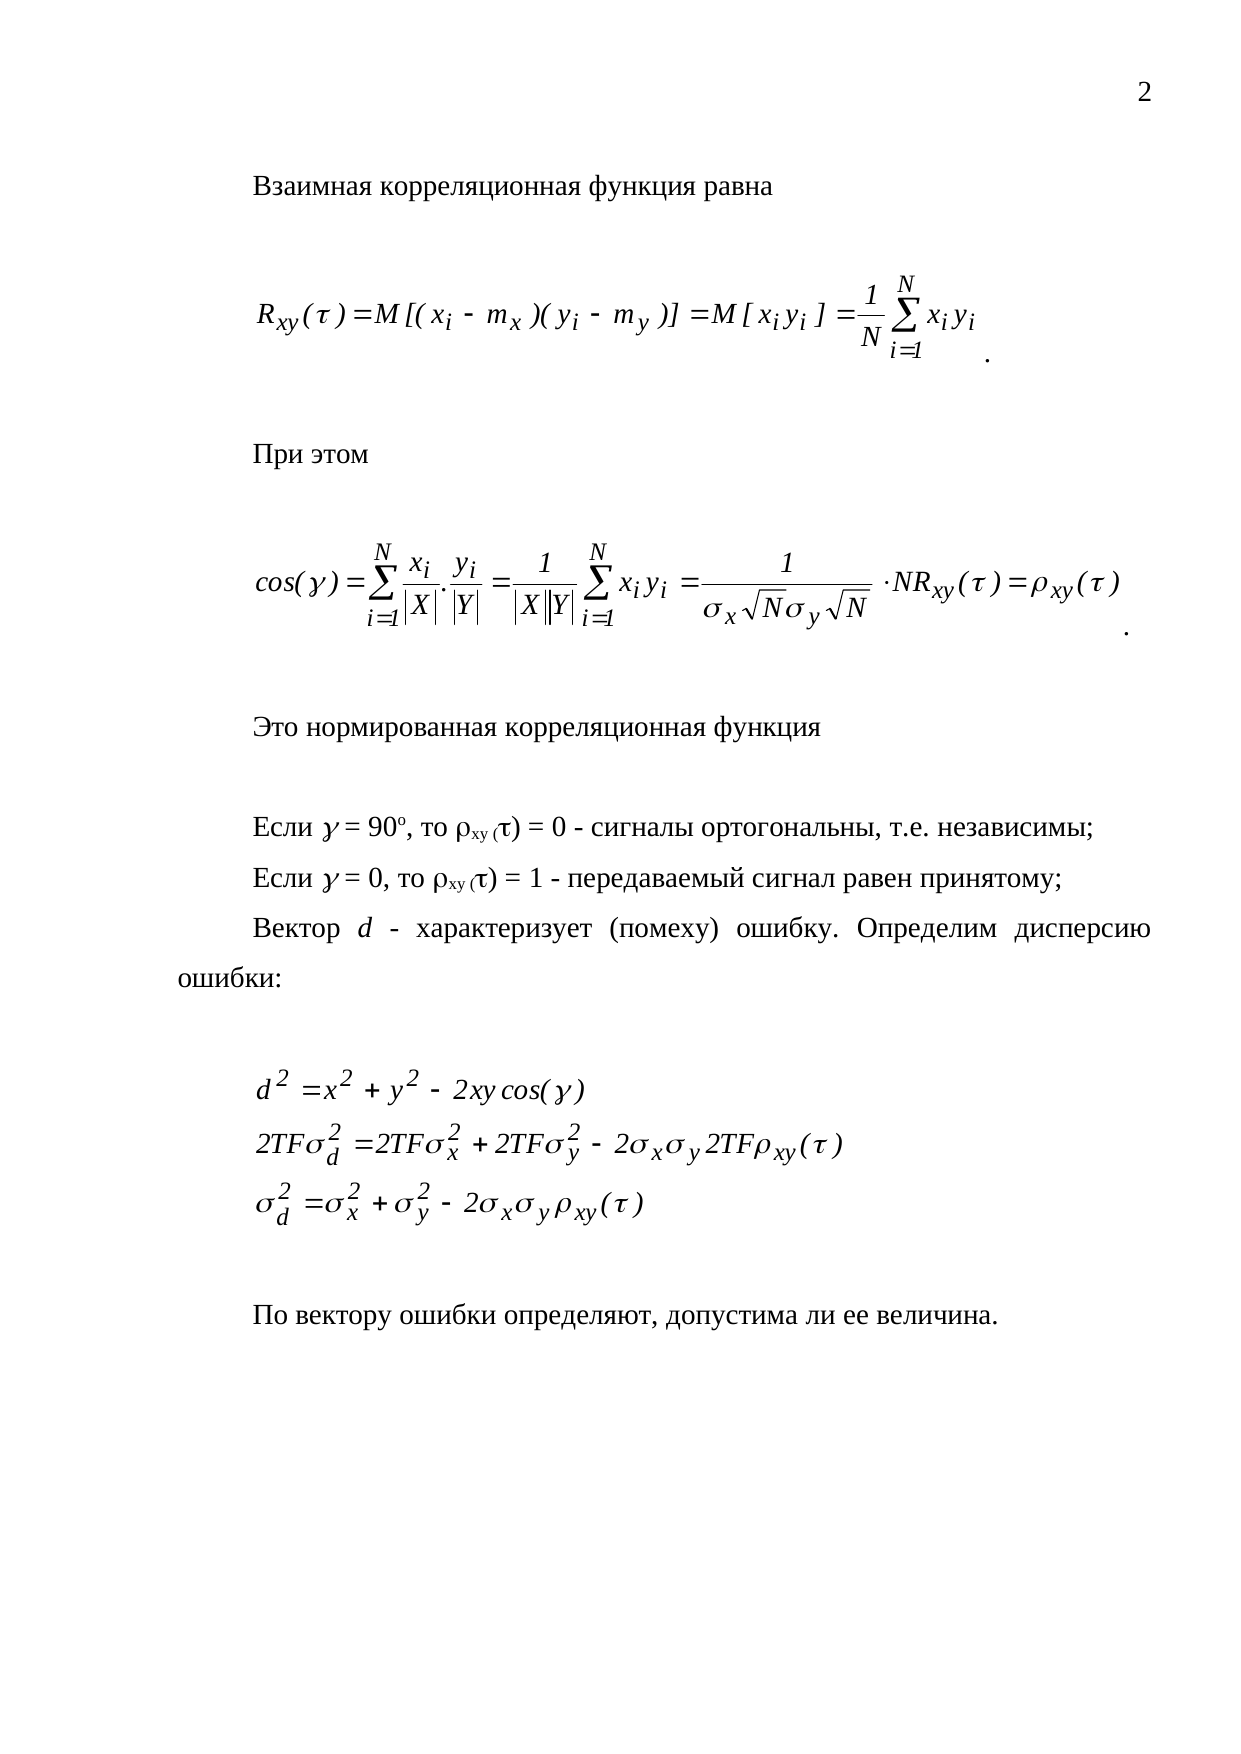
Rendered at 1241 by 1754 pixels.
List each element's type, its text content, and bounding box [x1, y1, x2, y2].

text При этом [177, 436, 1152, 470]
text Взаимная корреляционная функция равна [177, 168, 1152, 202]
text По вектору ошибки определяют, допустима ли ее величина. [177, 1297, 1152, 1331]
text . [177, 269, 1152, 369]
text Если = 0, то xy () = 1 - передаваемый сигнал равен принятому; [177, 860, 1152, 894]
text Это нормированная корреляционная функция [177, 709, 1152, 743]
text . [177, 537, 1152, 642]
text Если = 90о, то xy () = 0 - сигналы ортогональны, т.е. независимы; [177, 810, 1152, 843]
text Вектор d - характеризует (помеху) ошибку. Определим дисперсию ошибки: [177, 910, 1152, 994]
